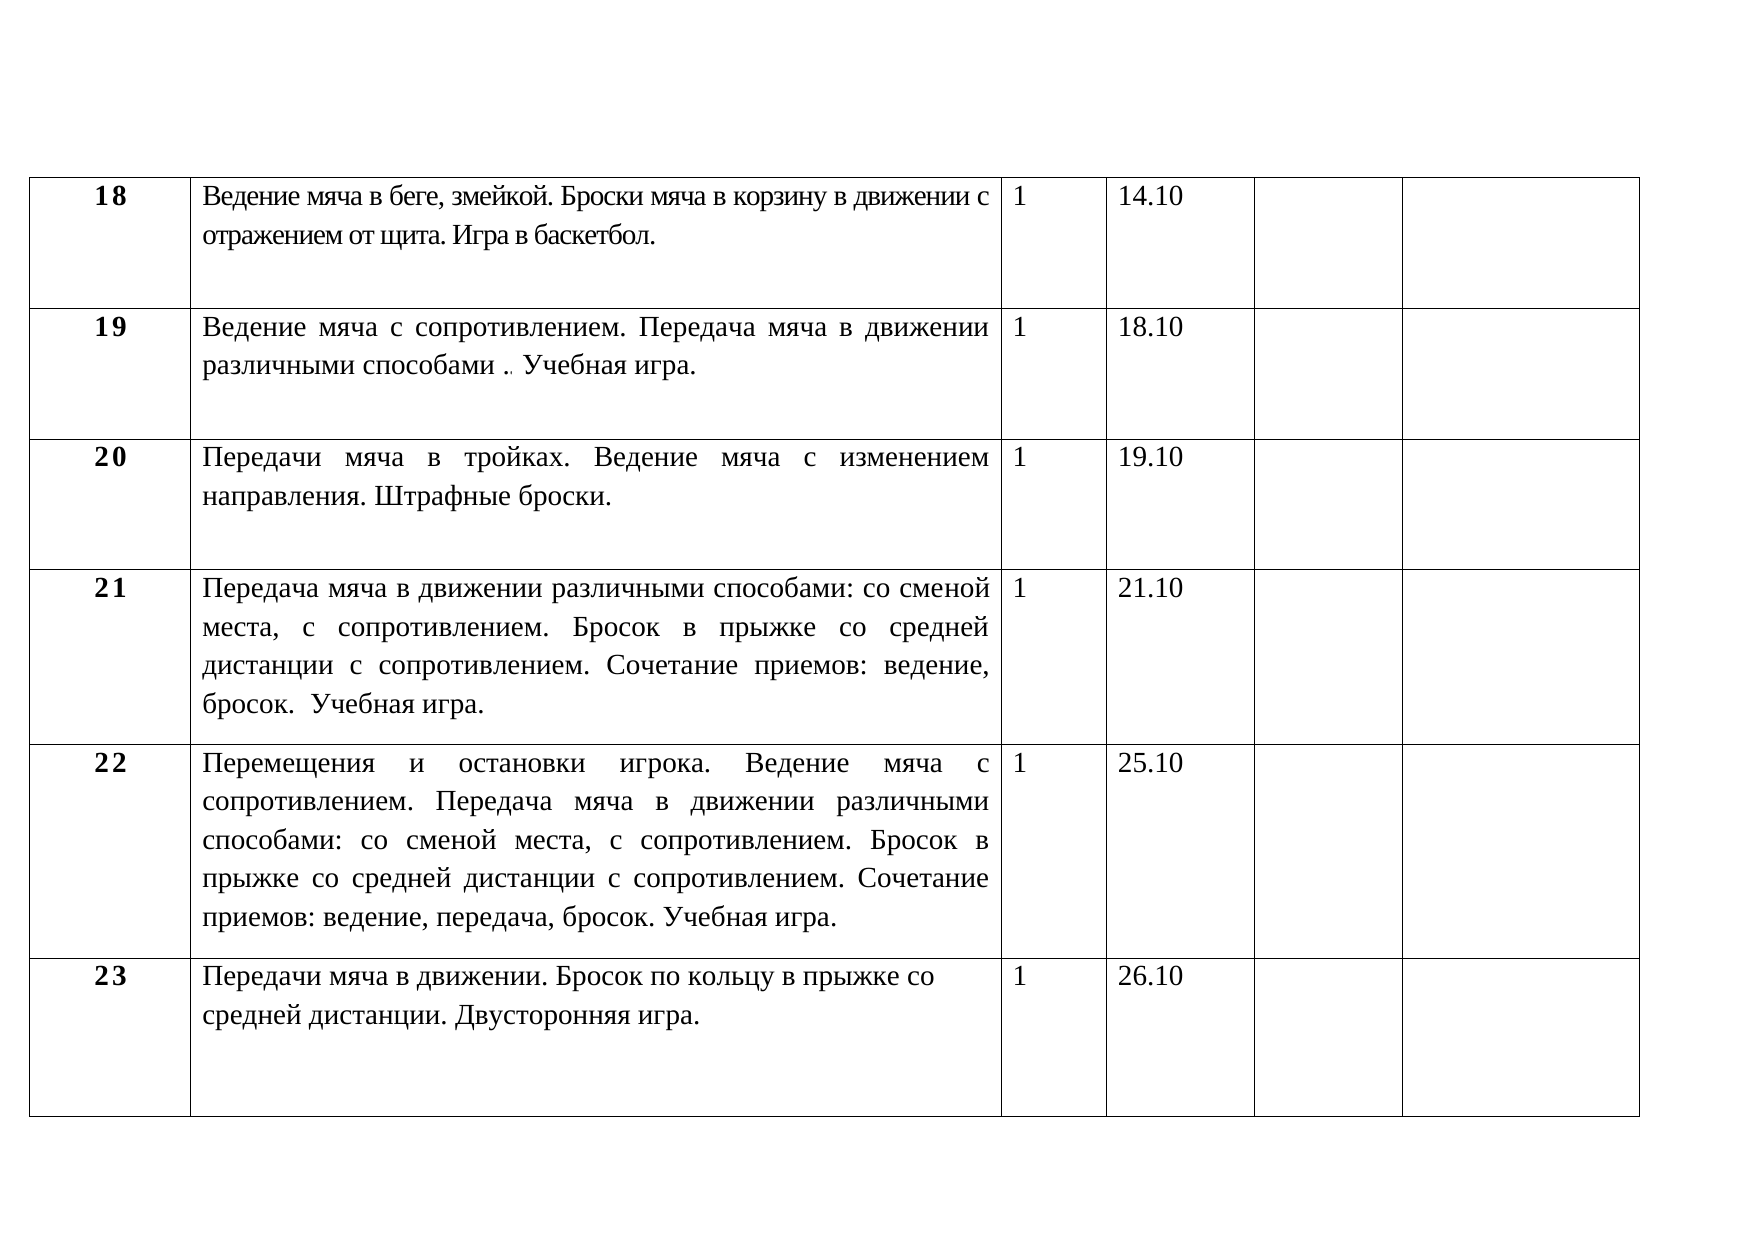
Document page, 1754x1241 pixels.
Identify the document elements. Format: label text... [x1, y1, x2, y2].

table_cell [1403, 309, 1639, 438]
table_cell 21 [30, 570, 190, 744]
table_cell 18 [30, 178, 190, 308]
table_cell Перемещения и остановки игрока. Ведение мяча с сопротивлением. Передача мяча в движении различными способами: со сменой места, с сопротивлением. Бросок в прыжке со средней дистанции с сопротивлением. Сочетание приемов: ведение, передача, бросок. Учебная игра. [191, 745, 1001, 957]
table_cell Передача мяча в движении различными способами: со сменой места, с сопротивлением. Бросок в прыжке со средней дистанции с сопротивлением. Сочетание приемов: ведение, бросок. Учебная игра. [191, 570, 1001, 744]
table_cell 1 [1002, 745, 1106, 957]
table_cell [1255, 745, 1402, 957]
table_cell 18.10 [1107, 309, 1254, 438]
table_cell Передачи мяча в тройках. Ведение мяча с изменением направления. Штрафные броски. [191, 440, 1001, 569]
table_cell [1255, 178, 1402, 308]
table_cell [1403, 959, 1639, 1116]
table_cell [1255, 570, 1402, 744]
table_cell [1403, 440, 1639, 569]
table_cell 25.10 [1107, 745, 1254, 957]
table_cell 1 [1002, 959, 1106, 1116]
table_cell [1255, 440, 1402, 569]
table_cell 21.10 [1107, 570, 1254, 744]
table_cell 26.10 [1107, 959, 1254, 1116]
table_cell [1403, 570, 1639, 744]
table_cell 14.10 [1107, 178, 1254, 308]
table_cell [1403, 178, 1639, 308]
table_cell [1255, 959, 1402, 1116]
table_cell Ведение мяча с сопротивлением. Передача мяча в движении различными способами .. Учебная игра. [191, 309, 1001, 438]
table_cell [1403, 745, 1639, 957]
table_cell Ведение мяча в беге, змейкой. Броски мяча в корзину в движении с отражением от щита. Игра в баскетбол. [191, 178, 1001, 308]
table_cell 1 [1002, 570, 1106, 744]
table_cell 19 [30, 309, 190, 438]
table_cell 19.10 [1107, 440, 1254, 569]
table_cell Передачи мяча в движении. Бросок по кольцу в прыжке со средней дистанции. Двусторонняя игра. [191, 959, 1001, 1116]
table_cell 23 [30, 959, 190, 1116]
table_cell 20 [30, 440, 190, 569]
table_cell 1 [1002, 178, 1106, 308]
table_cell [1255, 309, 1402, 438]
table_cell 22 [30, 745, 190, 957]
table_cell 1 [1002, 440, 1106, 569]
table_cell 1 [1002, 309, 1106, 438]
